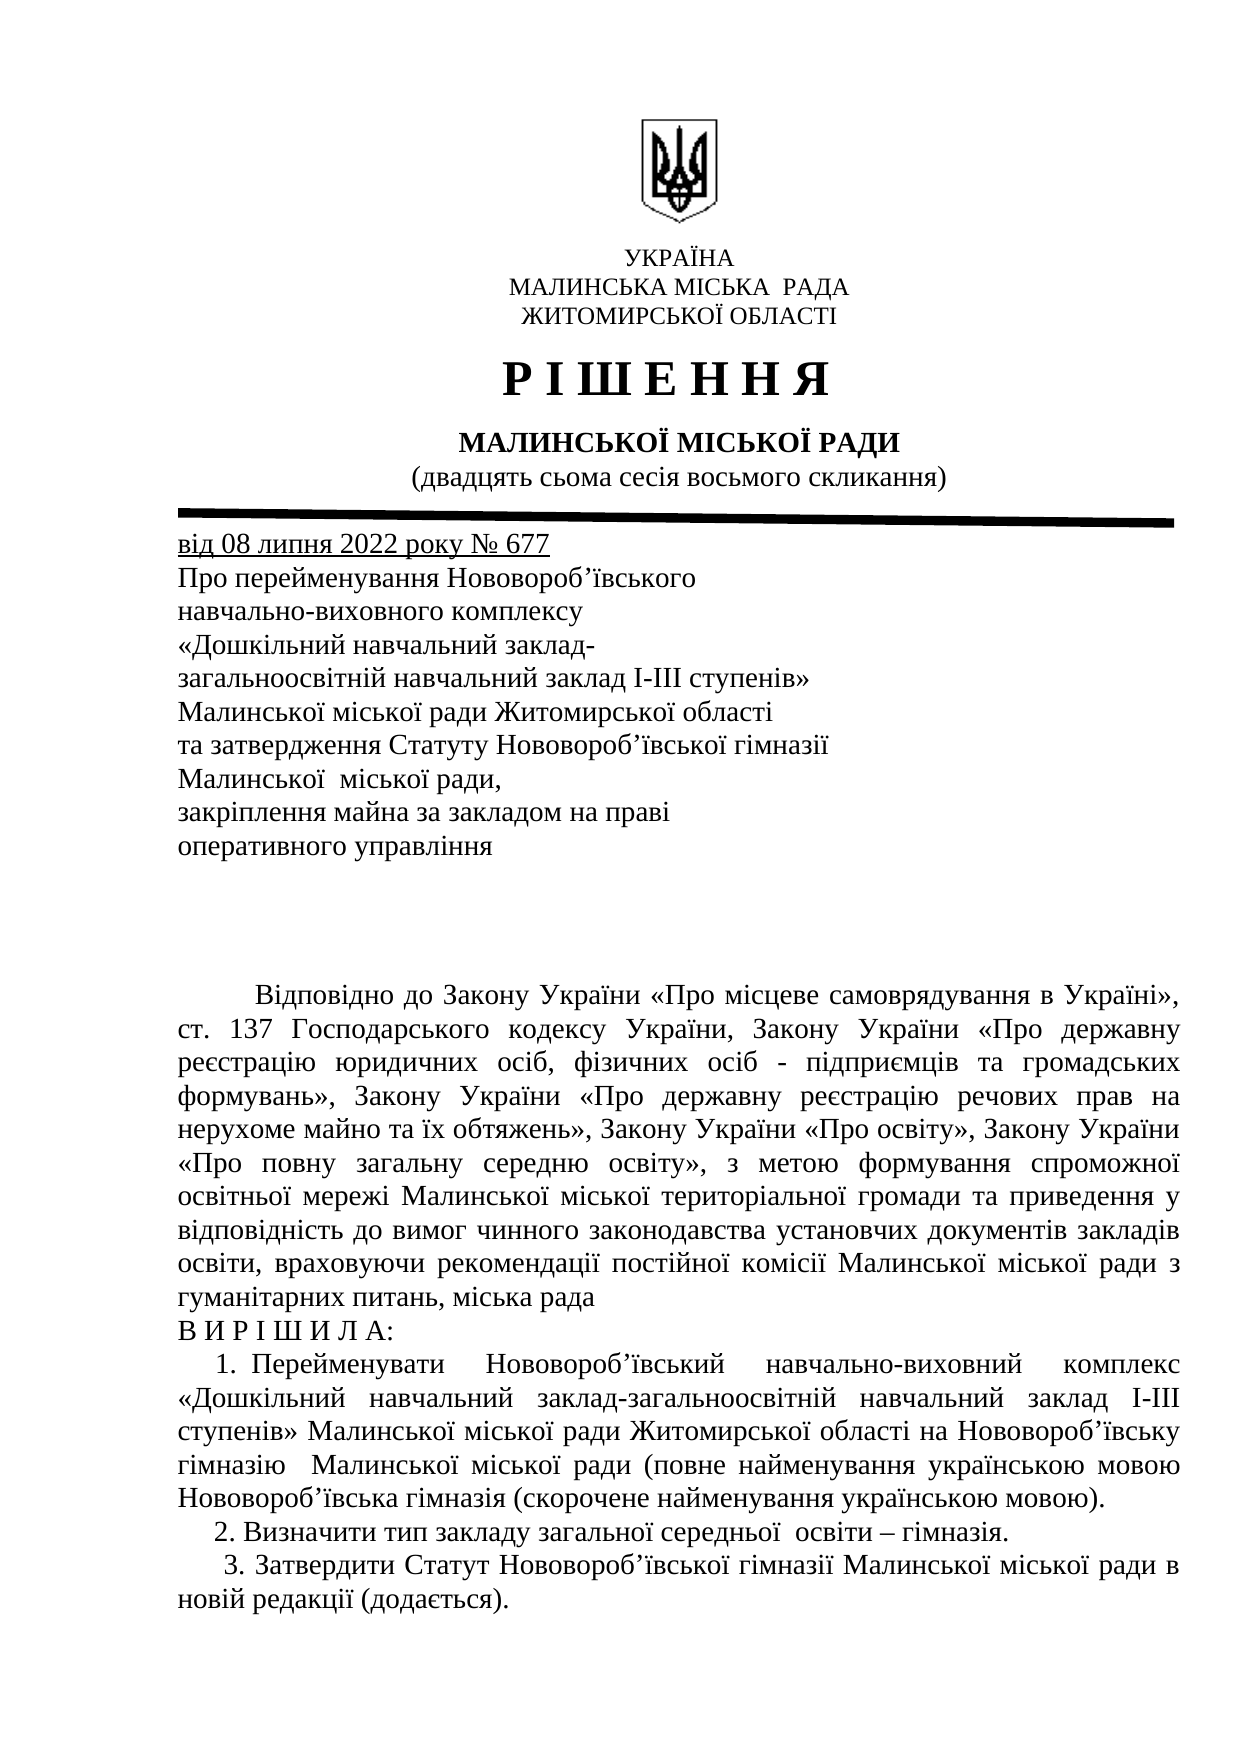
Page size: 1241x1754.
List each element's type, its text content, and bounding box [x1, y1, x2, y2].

text (двадцять сьома сесія восьмого скликання) [177, 459, 1181, 493]
text оперативного управління [177, 828, 1181, 862]
text Про перейменування Нововороб’ївського [177, 560, 1181, 593]
text Р І Ш Е Н Н я [177, 349, 1181, 406]
text «Дошкільний навчальний заклад- [177, 627, 1181, 660]
text УКРАЇНА [177, 243, 1181, 272]
text від 08 липня 2022 року № 677 [177, 526, 1181, 560]
text 3. Затвердити Статут Нововороб’ївської гімназії Малинської міської ради в новій редакції (додається). [177, 1547, 1181, 1614]
text 2. Визначити тип закладу загальної середньої освіти – гімназія. [177, 1514, 1181, 1547]
text Малинської міської ради Житомирської області [177, 694, 1181, 727]
picture [635, 118, 723, 225]
text малинської МІСЬКОЇ ради [177, 426, 1181, 459]
text навчально-виховного комплексу [177, 593, 1181, 627]
text ЖИТОМИРСЬКОЇ ОБЛАСТІ [177, 301, 1181, 330]
text Малинської міської ради, [177, 761, 1181, 794]
text закріплення майна за закладом на праві [177, 794, 1181, 828]
text та затвердження Статуту Нововороб’ївської гімназії [177, 727, 1181, 761]
text Відповідно до Закону України «Про місцеве самоврядування в Україні», ст. 137 Господарського кодексу України, Закону України «Про державну реєстрацію юридичних осіб, фізичних осіб - підприємців та громадських формувань», Закону України «Про державну реєстрацію речових прав на нерухоме майно та їх обтяжень», Закону України «Про освіту», Закону України «Про повну загальну середню освіту», з метою формування спроможної освітньої мережі Малинської міської територіальної громади та приведення у відповідність до вимог чинного законодавства установчих документів закладів освіти, враховуючи рекомендації постійної комісії Малинської міської ради з гуманітарних питань, міська рада [177, 977, 1181, 1313]
text В И Р І Ш И Л А: [177, 1313, 1181, 1346]
text загальноосвітній навчальний заклад І-ІІІ ступенів» [177, 660, 1181, 694]
list Перейменувати Нововороб’ївський навчально-виховний комплекс «Дошкільний навчальний заклад-загальноосвітній навчальний заклад І-ІІІ ступенів» Малинської міської ради Житомирської області на Нововороб’ївську гімназію Малинської міської ради (повне найменування українською мовою Нововороб’ївська гімназія (скорочене найменування українською мовою). [177, 1346, 1181, 1514]
text МАЛИНСЬКА МІСЬКА РАДА [177, 272, 1181, 301]
